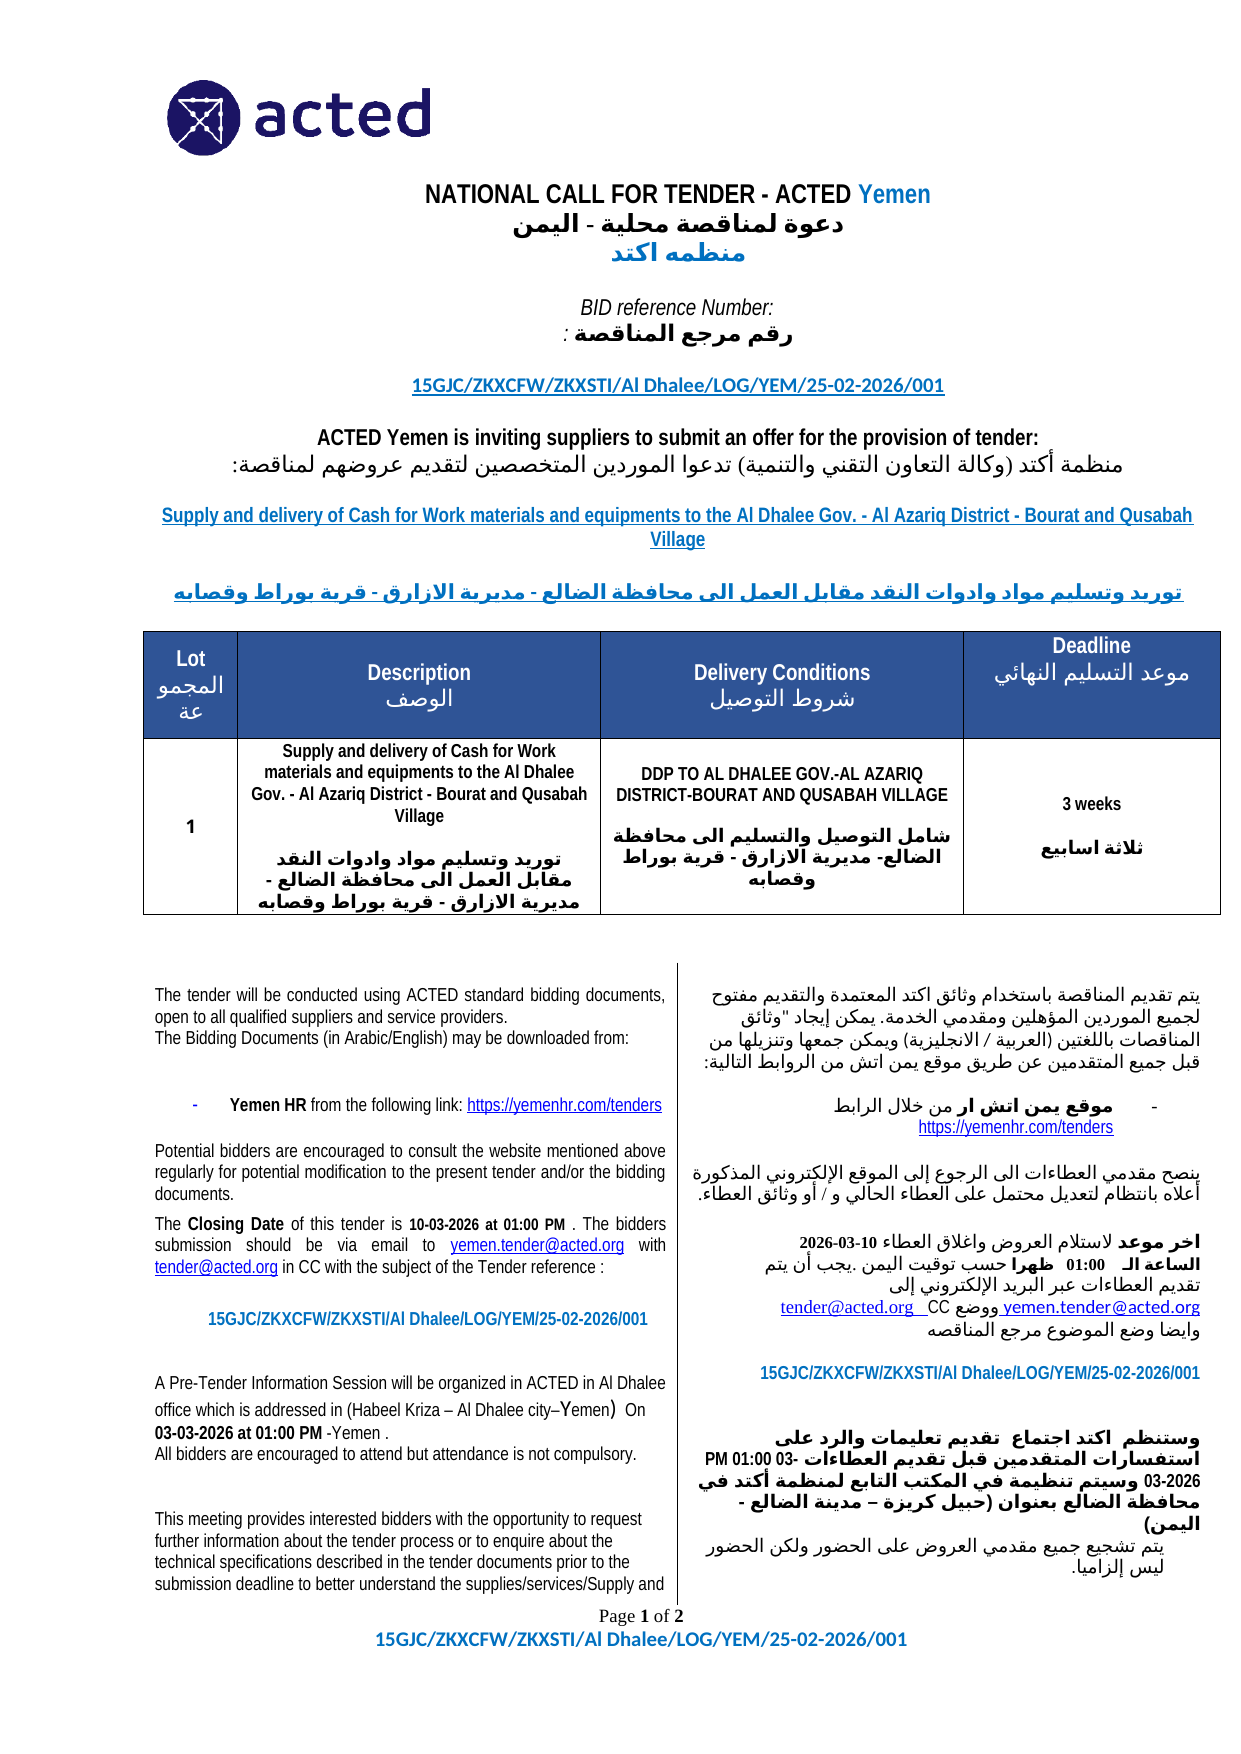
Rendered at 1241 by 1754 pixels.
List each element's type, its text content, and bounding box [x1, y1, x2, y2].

picture [143, 56, 453, 179]
